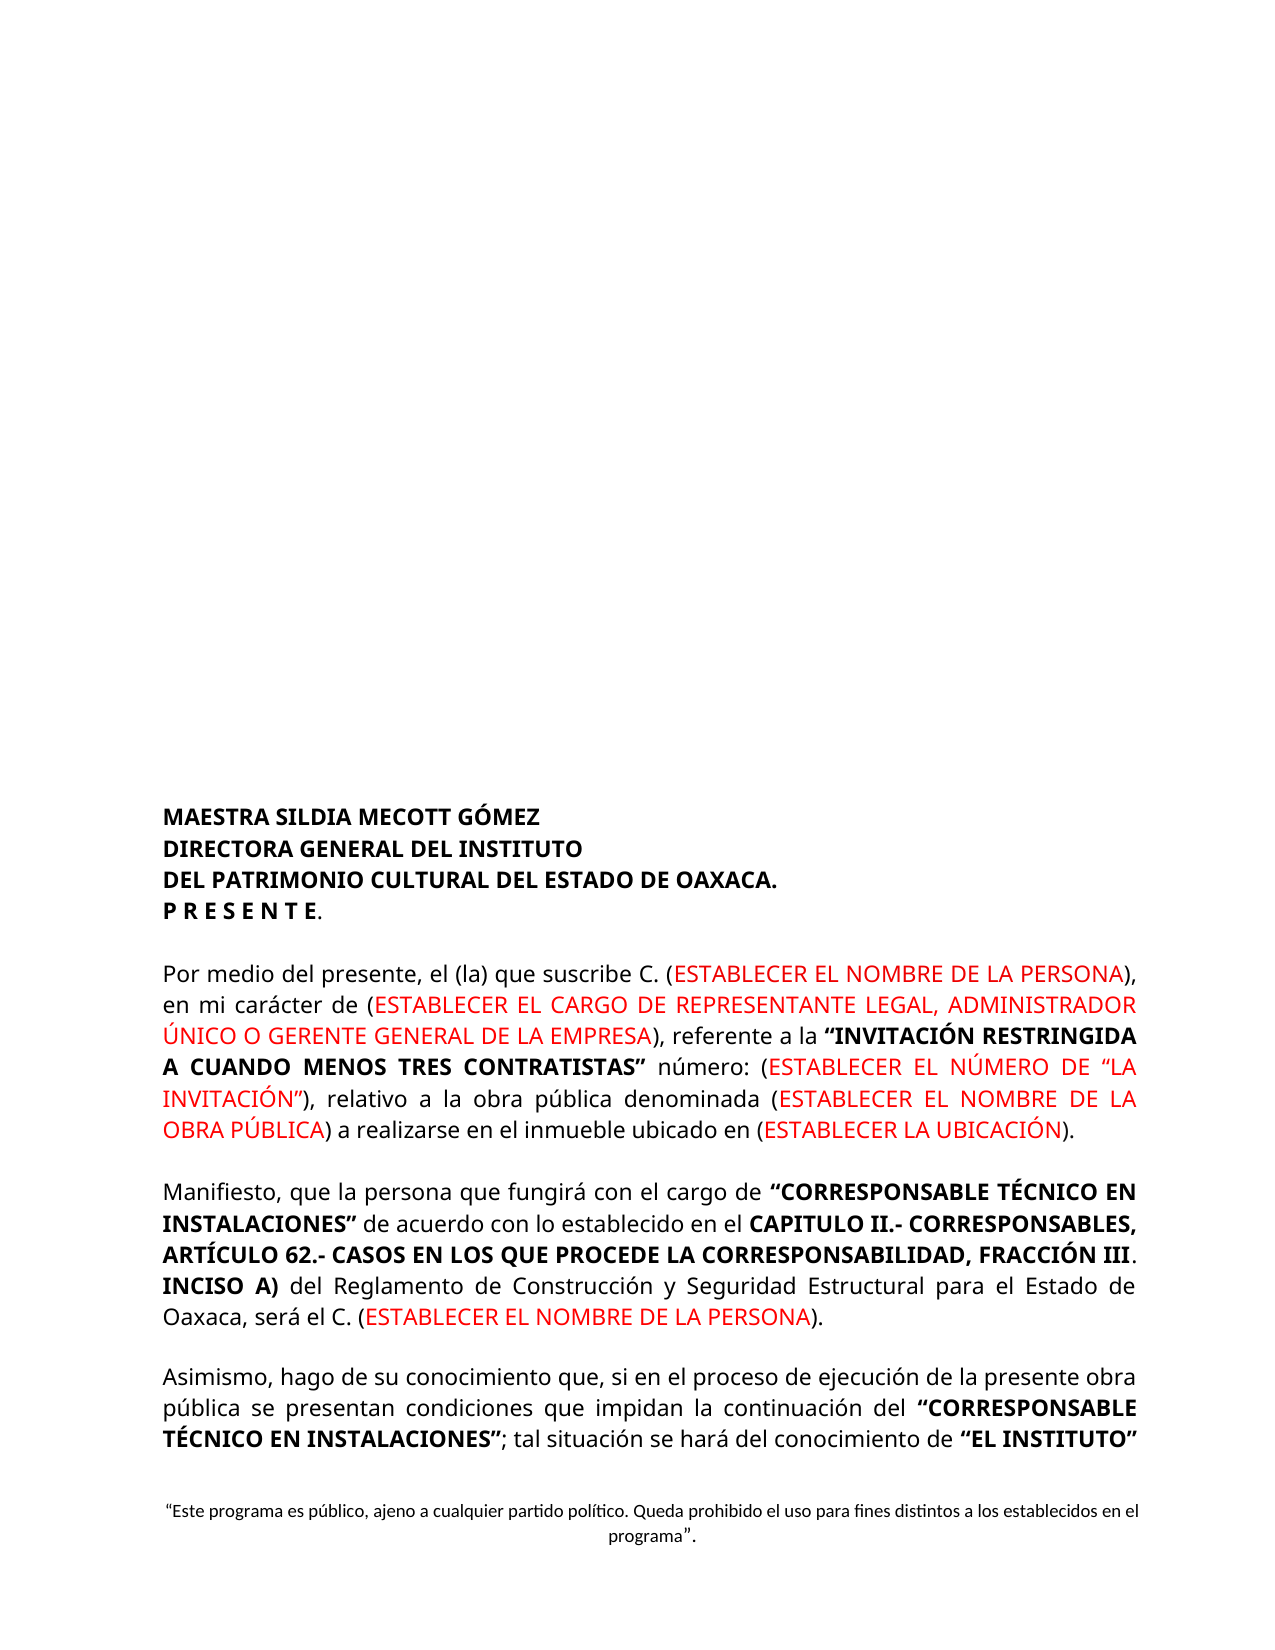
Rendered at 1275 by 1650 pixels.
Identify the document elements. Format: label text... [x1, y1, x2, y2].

text Por medio del presente, el (la) que suscribe C. (ESTABLECER EL NOMBRE DE LA PERSONA), en mi carácter de (ESTABLECER EL CARGO DE REPRESENTANTE LEGAL, ADMINISTRADOR ÚNICO O GERENTE GENERAL DE LA EMPRESA), referente a la “INVITACIÓN RESTRINGIDA A CUANDO MENOS TRES CONTRATISTAS” número: (ESTABLECER EL NÚMERO DE “LA INVITACIÓN”), relativo a la obra pública denominada (ESTABLECER EL NOMBRE DE LA OBRA PÚBLICA) a realizarse en el inmueble ubicado en (ESTABLECER LA UBICACIÓN). [162, 957, 1137, 1145]
text DIRECTORA GENERAL DEL INSTITUTO [162, 832, 1157, 864]
text Manifiesto, que la persona que fungirá con el cargo de “CORRESPONSABLE TÉCNICO EN INSTALACIONES” de acuerdo con lo establecido en el CAPITULO II.- CORRESPONSABLES, ARTÍCULO 62.- CASOS EN LOS QUE PROCEDE LA CORRESPONSABILIDAD, FRACCIÓN III. INCISO A) del Reglamento de Construcción y Seguridad Estructural para el Estado de Oaxaca, será el C. (ESTABLECER EL NOMBRE DE LA PERSONA). [162, 1176, 1137, 1332]
text DEL PATRIMONIO CULTURAL DEL ESTADO DE OAXACA. [162, 864, 1157, 895]
text P R E S E N T E. [162, 895, 1157, 926]
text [162, 1361, 1137, 1455]
text MAESTRA SILDIA MECOTT GÓMEZ [162, 801, 1157, 832]
